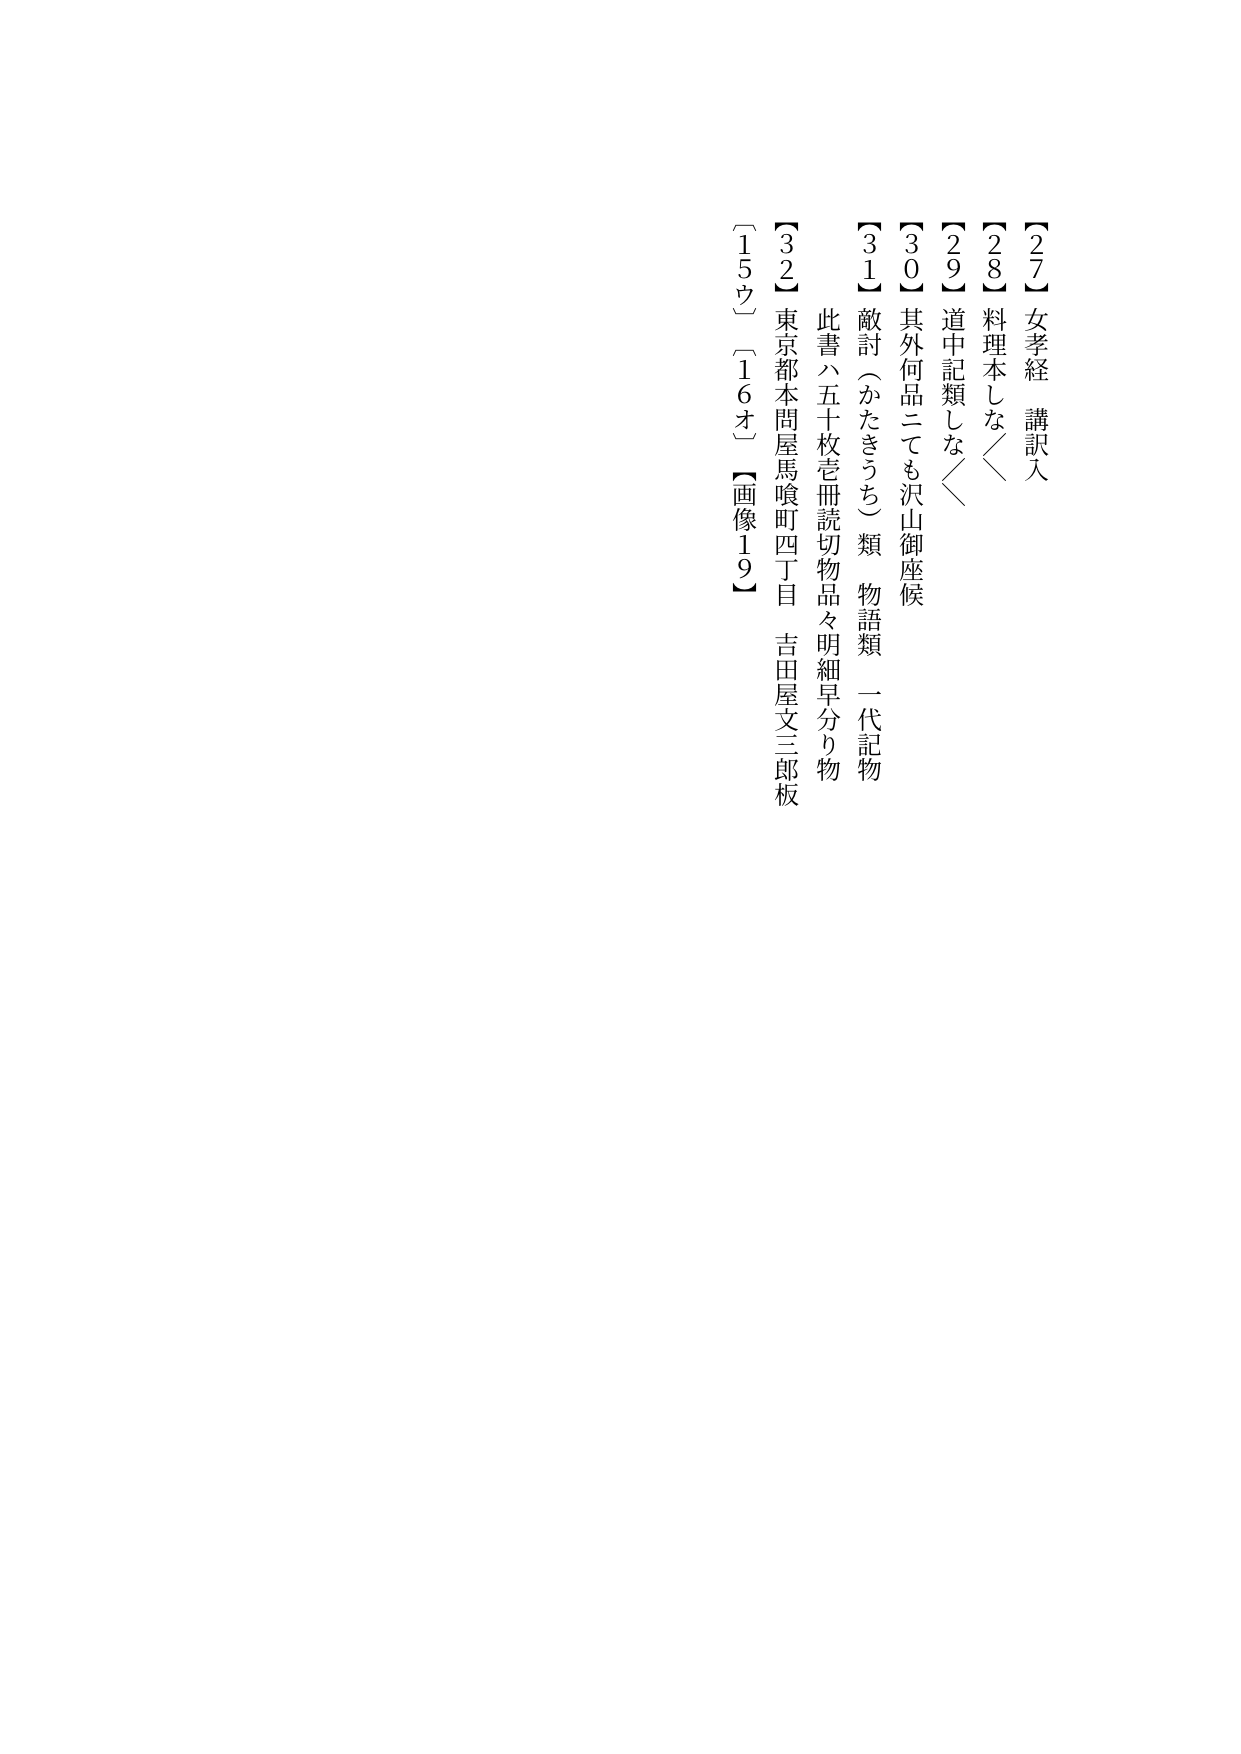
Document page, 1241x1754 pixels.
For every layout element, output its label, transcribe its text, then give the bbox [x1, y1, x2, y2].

text 此書ハ五十枚壱冊読切物品々明細早分り物 [808, 207, 849, 1577]
text 〔１５ウ〕〔１６オ〕【画像１９】 [724, 207, 766, 1577]
text 【２７】女孝経 講訳入 [1016, 207, 1058, 1577]
text 【３０】其外何品ニても沢山御座候 [891, 207, 933, 1577]
text 【３２】東京都本問屋馬喰町四丁目 吉田屋文三郎板 [766, 207, 808, 1577]
text 【３１】敵討（かたきうち）類 物語類 一代記物 [849, 207, 891, 1577]
text 【２９】道中記類しな／＼ [933, 207, 974, 1577]
text 【２８】料理本しな／＼ [974, 207, 1016, 1577]
